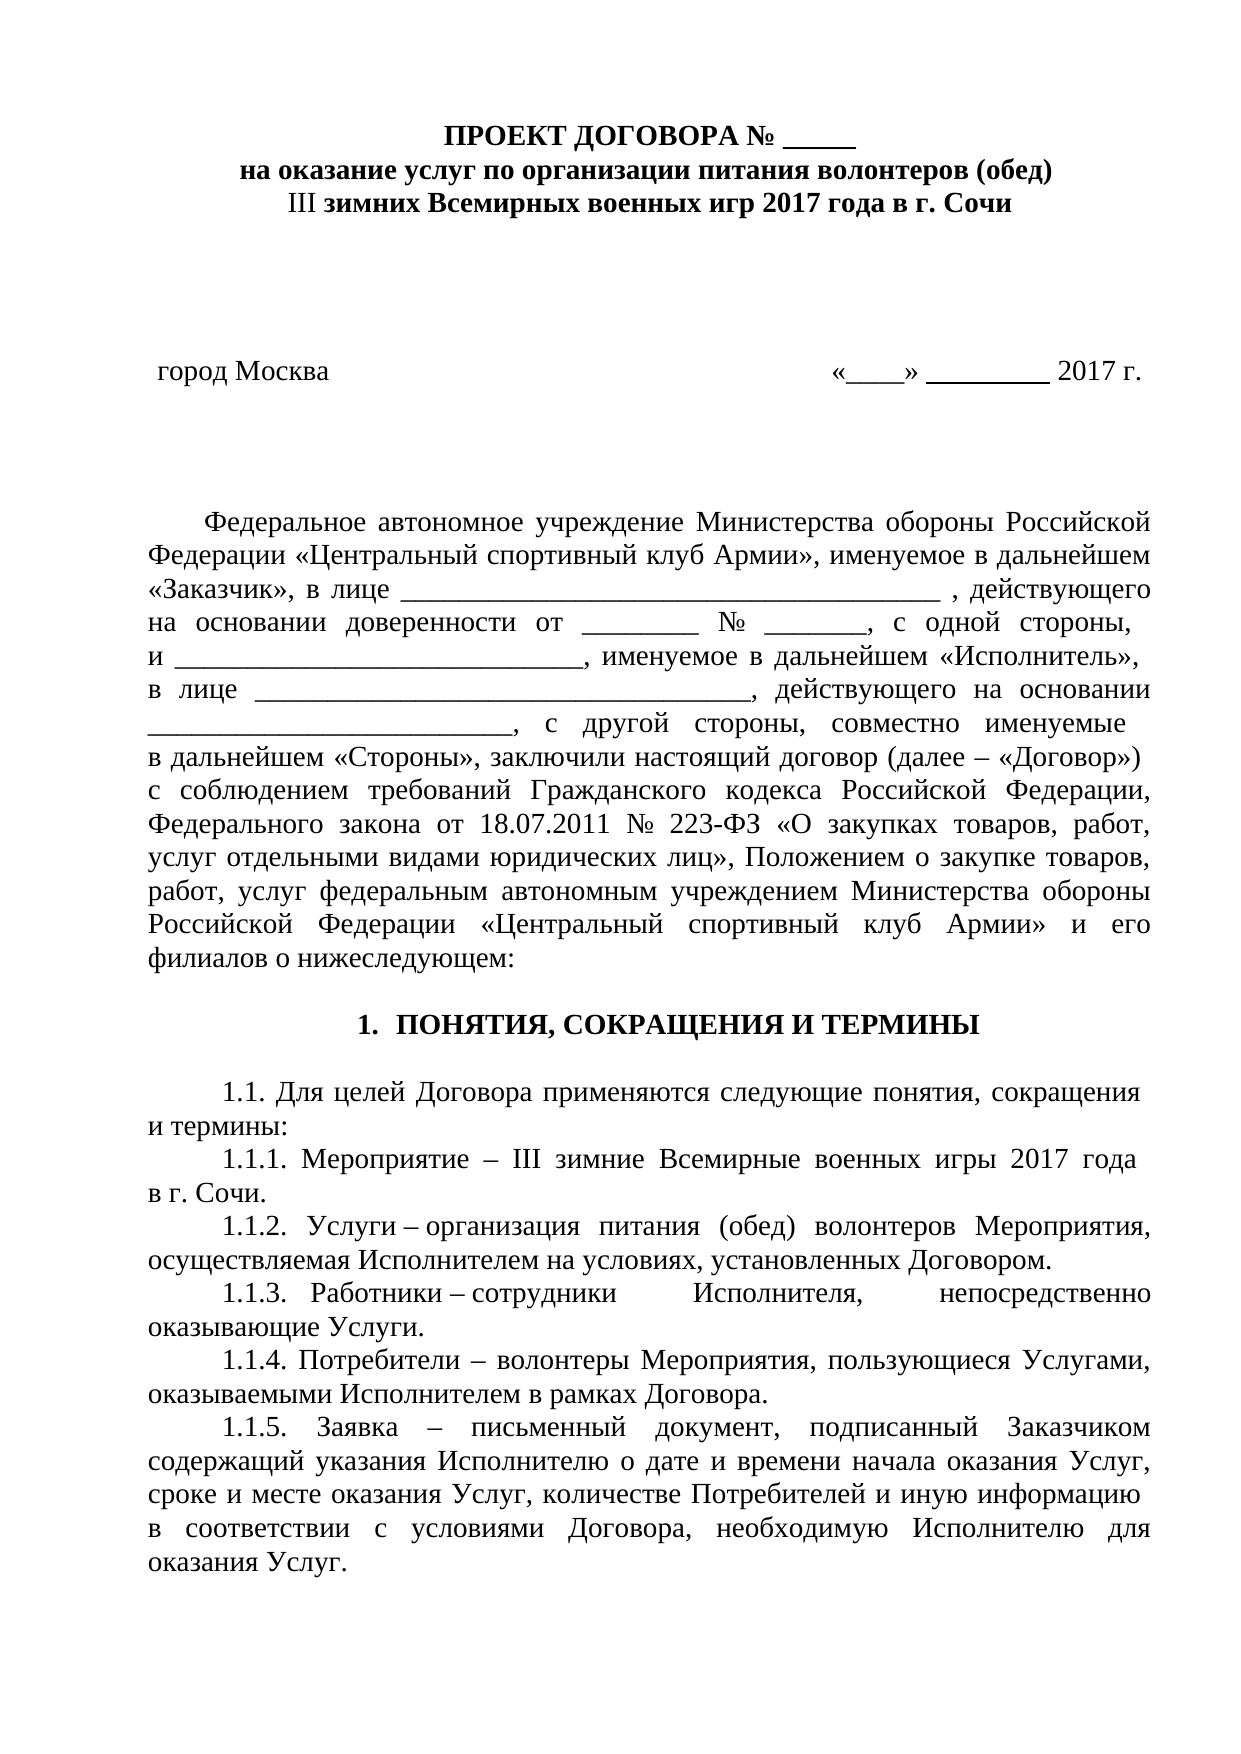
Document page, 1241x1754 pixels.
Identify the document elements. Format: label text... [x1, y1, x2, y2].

text 1.1.4. Потребители – волонтеры Мероприятия, пользующиеся Услугами, оказываемыми Исполнителем в рамках Договора. [148, 1342, 1152, 1409]
text 1.1.5. Заявка – письменный документ, подписанный Заказчиком содержащий указания Исполнителю о дате и времени начала оказания Услуг, сроке и месте оказания Услуг, количестве Потребителей и иную информацию в соответствии с условиями Договора, необходимую Исполнителю для оказания Услуг. [148, 1409, 1152, 1577]
text на оказание услуг по организации питания волонтеров (обед) III зимних Всемирных военных игр 2017 года в г. Сочи [148, 152, 1152, 219]
text 1.1.1. Мероприятие – III зимние Всемирные военных игры 2017 года в г. Сочи. [148, 1141, 1152, 1208]
text 1.1. Для целей Договора применяются следующие понятия, сокращения и термины: [148, 1074, 1152, 1141]
list ПОНЯТИЯ, СОКРАЩЕНИЯ И ТЕРМИНЫ [185, 1007, 1152, 1041]
text 1.1.2. Услуги – организация питания (обед) волонтеров Мероприятия, осуществляемая Исполнителем на условиях, установленных Договором. [148, 1208, 1152, 1275]
text Федеральное автономное учреждение Министерства обороны Российской Федерации «Центральный спортивный клуб Армии», именуемое в дальнейшем «Заказчик», в лице _____________________________________ , действующего на основании доверенности от ________ № _______, с одной стороны, и ____________________________, именуемое в дальнейшем «Исполнитель», в лице __________________________________, действующего на основании _________________________, с другой стороны, совместно именуемые в дальнейшем «Стороны», заключили настоящий договор (далее – «Договор») с соблюдением требований Гражданского кодекса Российской Федерации, Федерального закона от 18.07.2011 № 223-ФЗ «О закупках товаров, работ, услуг отдельными видами юридических лиц», Положением о закупке товаров, работ, услуг федеральным автономным учреждением Министерства обороны Российской Федерации «Центральный спортивный клуб Армии» и его филиалов о нижеследующем: [148, 504, 1152, 973]
text ПРОЕКТ ДОГОВОРА № _____ [148, 118, 1152, 152]
text 1.1.3. Работники – сотрудники Исполнителя, непосредственно оказывающие Услуги. [148, 1275, 1152, 1342]
text город Москва «____» 2017 г. [148, 353, 1152, 387]
